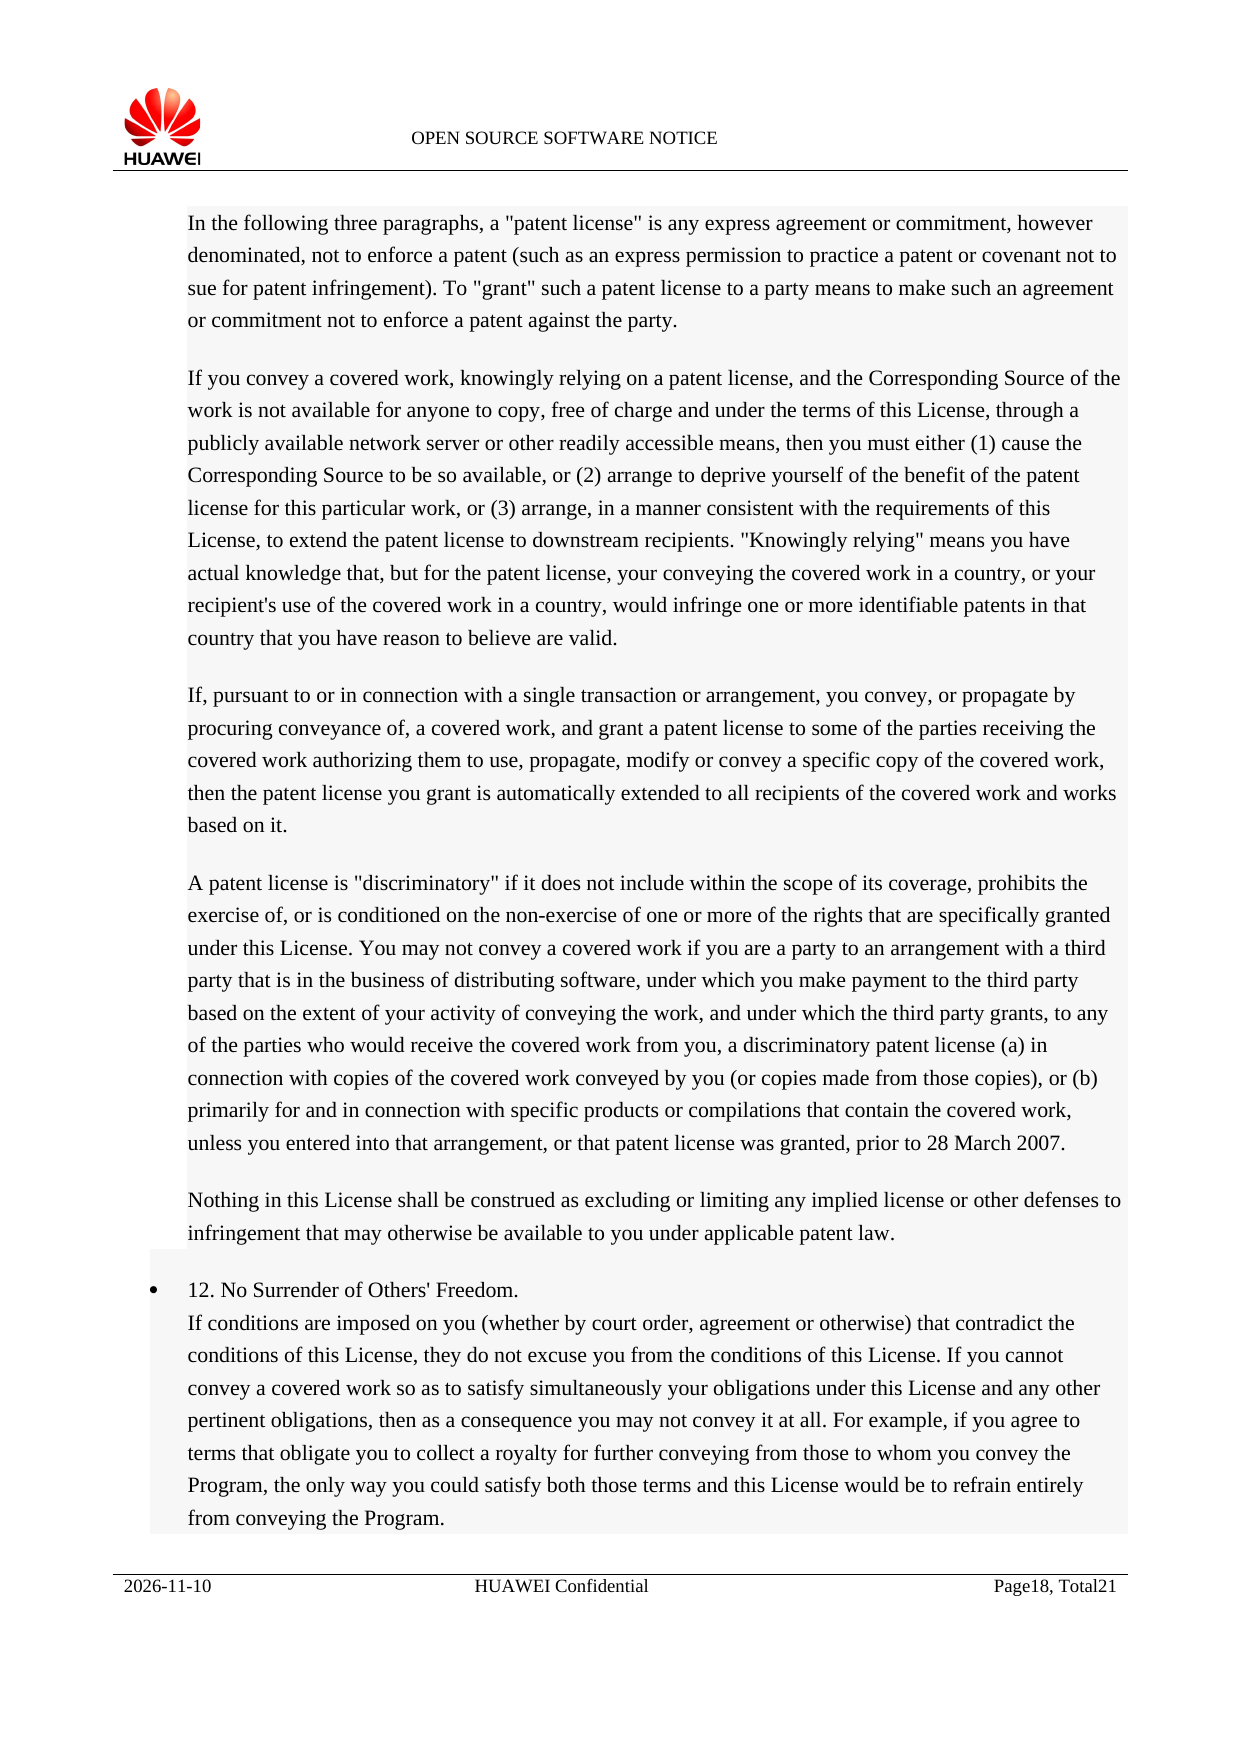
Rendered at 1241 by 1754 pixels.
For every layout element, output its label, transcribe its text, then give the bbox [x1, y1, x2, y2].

list 12. No Surrender of Others' Freedom. If conditions are imposed on you (whether by court order, agreement or otherwise) that contradict the conditions of this License, they do not excuse you from the conditions of this License. If you cannot convey a covered work so as to satisfy simultaneously your obligations under this License and any other pertinent obligations, then as a consequence you may not convey it at all. For example, if you agree to terms that obligate you to collect a royalty for further conveying from those to whom you convey the Program, the only way you could satisfy both those terms and this License would be to refrain entirely from conveying the Program. [150, 1274, 1128, 1534]
text A patent license is "discriminatory" if it does not include within the scope of its coverage, prohibits the exercise of, or is conditioned on the non-exercise of one or more of the rights that are specifically granted under this License. You may not convey a covered work if you are a party to an arrangement with a third party that is in the business of distributing software, under which you make payment to the third party based on the extent of your activity of conveying the work, and under which the third party grants, to any of the parties who would receive the covered work from you, a discriminatory patent license (a) in connection with copies of the covered work conveyed by you (or copies made from those copies), or (b) primarily for and in connection with specific products or compilations that contain the covered work, unless you entered into that arrangement, or that patent license was granted, prior to 28 March 2007. [187, 866, 1128, 1159]
picture [124, 88, 201, 165]
text Nothing in this License shall be construed as excluding or limiting any implied license or other defenses to infringement that may otherwise be available to you under applicable patent law. [187, 1184, 1128, 1249]
text If, pursuant to or in connection with a single transaction or arrangement, you convey, or propagate by procuring conveyance of, a covered work, and grant a patent license to some of the parties receiving the covered work authorizing them to use, propagate, modify or convey a specific copy of the covered work, then the patent license you grant is automatically extended to all recipients of the covered work and works based on it. [187, 679, 1128, 841]
text In the following three paragraphs, a "patent license" is any express agreement or commitment, however denominated, not to enforce a patent (such as an express permission to practice a patent or covenant not to sue for patent infringement). To "grant" such a patent license to a party means to make such an agreement or commitment not to enforce a patent against the party. [187, 206, 1128, 336]
text If you convey a covered work, knowingly relying on a patent license, and the Corresponding Source of the work is not available for anyone to copy, free of charge and under the terms of this License, through a publicly available network server or other readily accessible means, then you must either (1) cause the Corresponding Source to be so available, or (2) arrange to deprive yourself of the benefit of the patent license for this particular work, or (3) arrange, in a manner consistent with the requirements of this License, to extend the patent license to downstream recipients. "Knowingly relying" means you have actual knowledge that, but for the patent license, your conveying the covered work in a country, or your recipient's use of the covered work in a country, would infringe one or more identifiable patents in that country that you have reason to believe are valid. [187, 361, 1128, 654]
